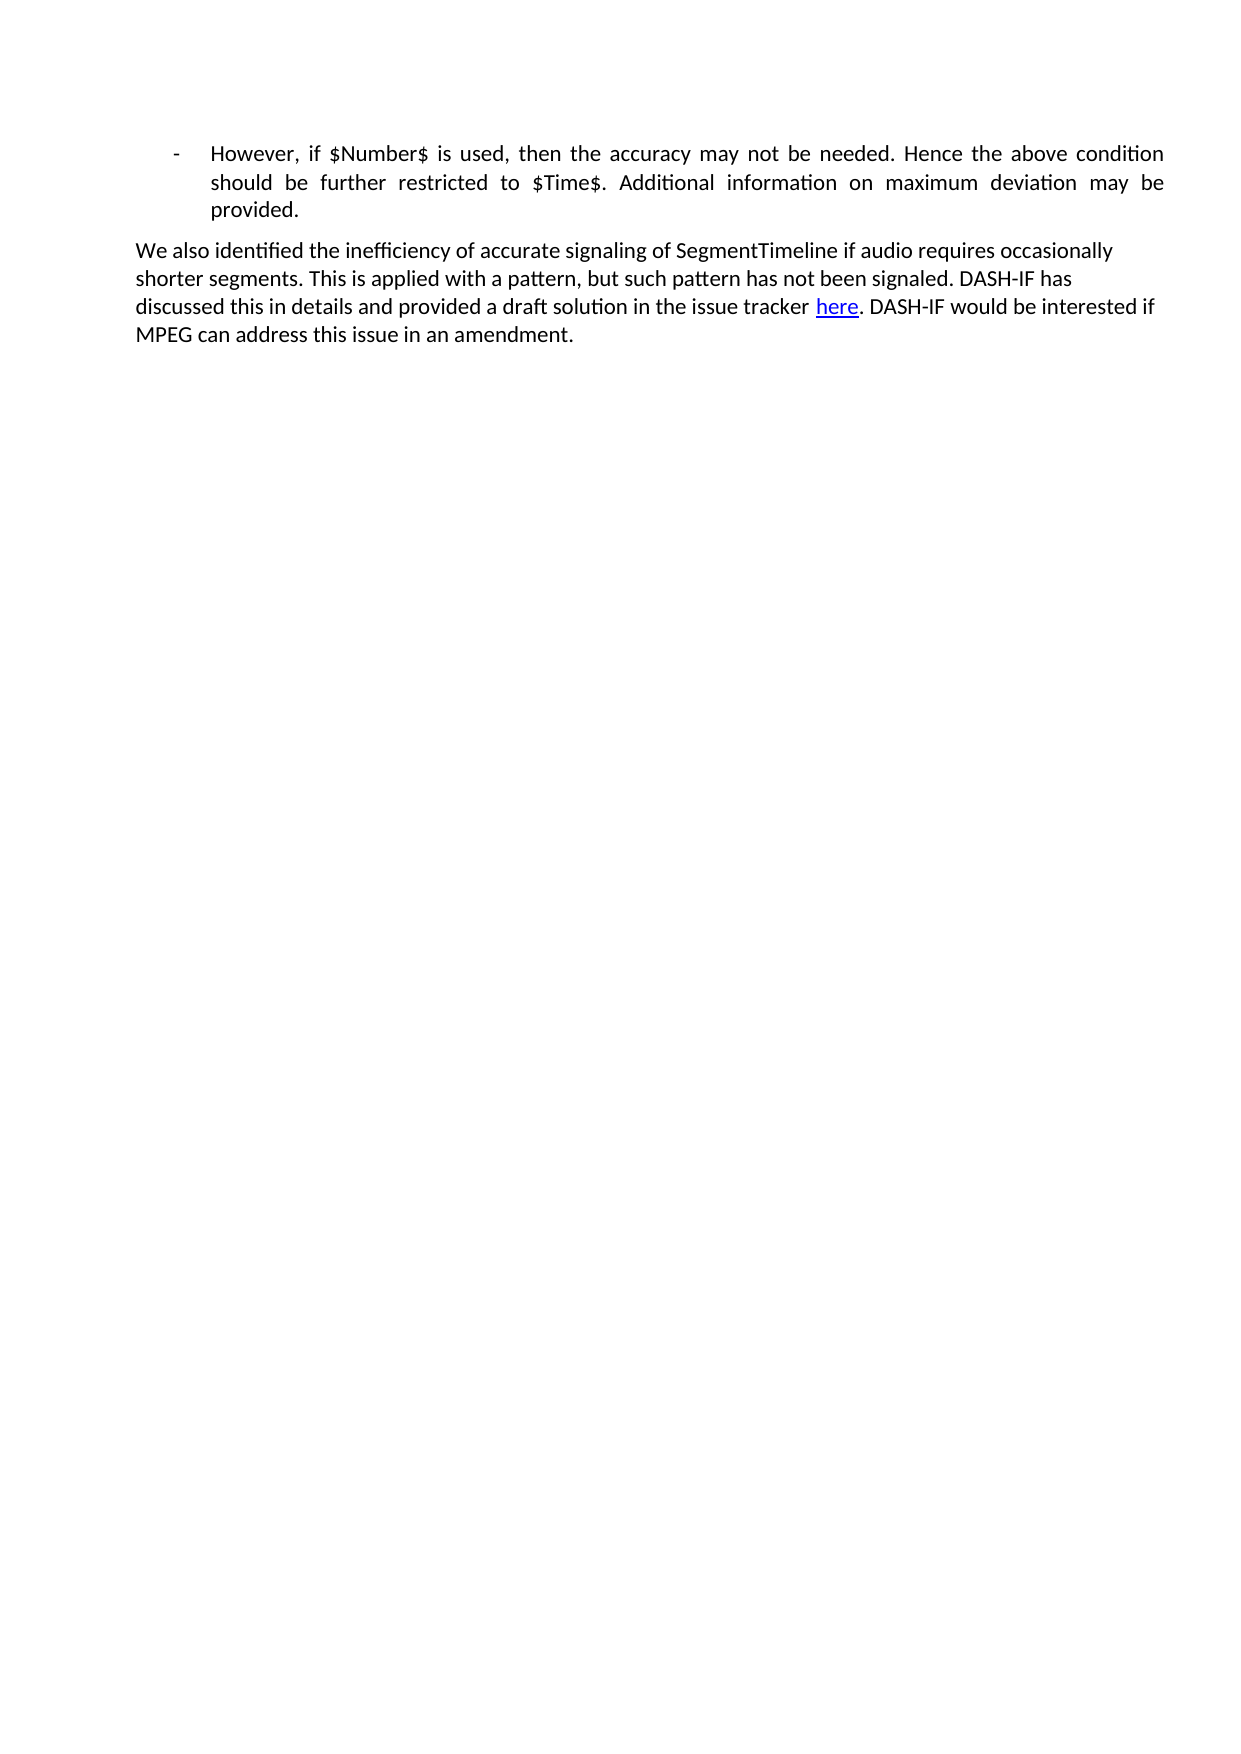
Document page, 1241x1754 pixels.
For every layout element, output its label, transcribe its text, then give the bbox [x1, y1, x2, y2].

list However, if $Number$ is used, then the accuracy may not be needed. Hence the above condition should be further restricted to $Time$. Additional information on maximum deviation may be provided. [173, 139, 1166, 224]
text We also identified the inefficiency of accurate signaling of SegmentTimeline if audio requires occasionally shorter segments. This is applied with a pattern, but such pattern has not been signaled. DASH-IF has discussed this in details and provided a draft solution in the issue tracker here. DASH-IF would be interested if MPEG can address this issue in an amendment. [135, 236, 1166, 348]
